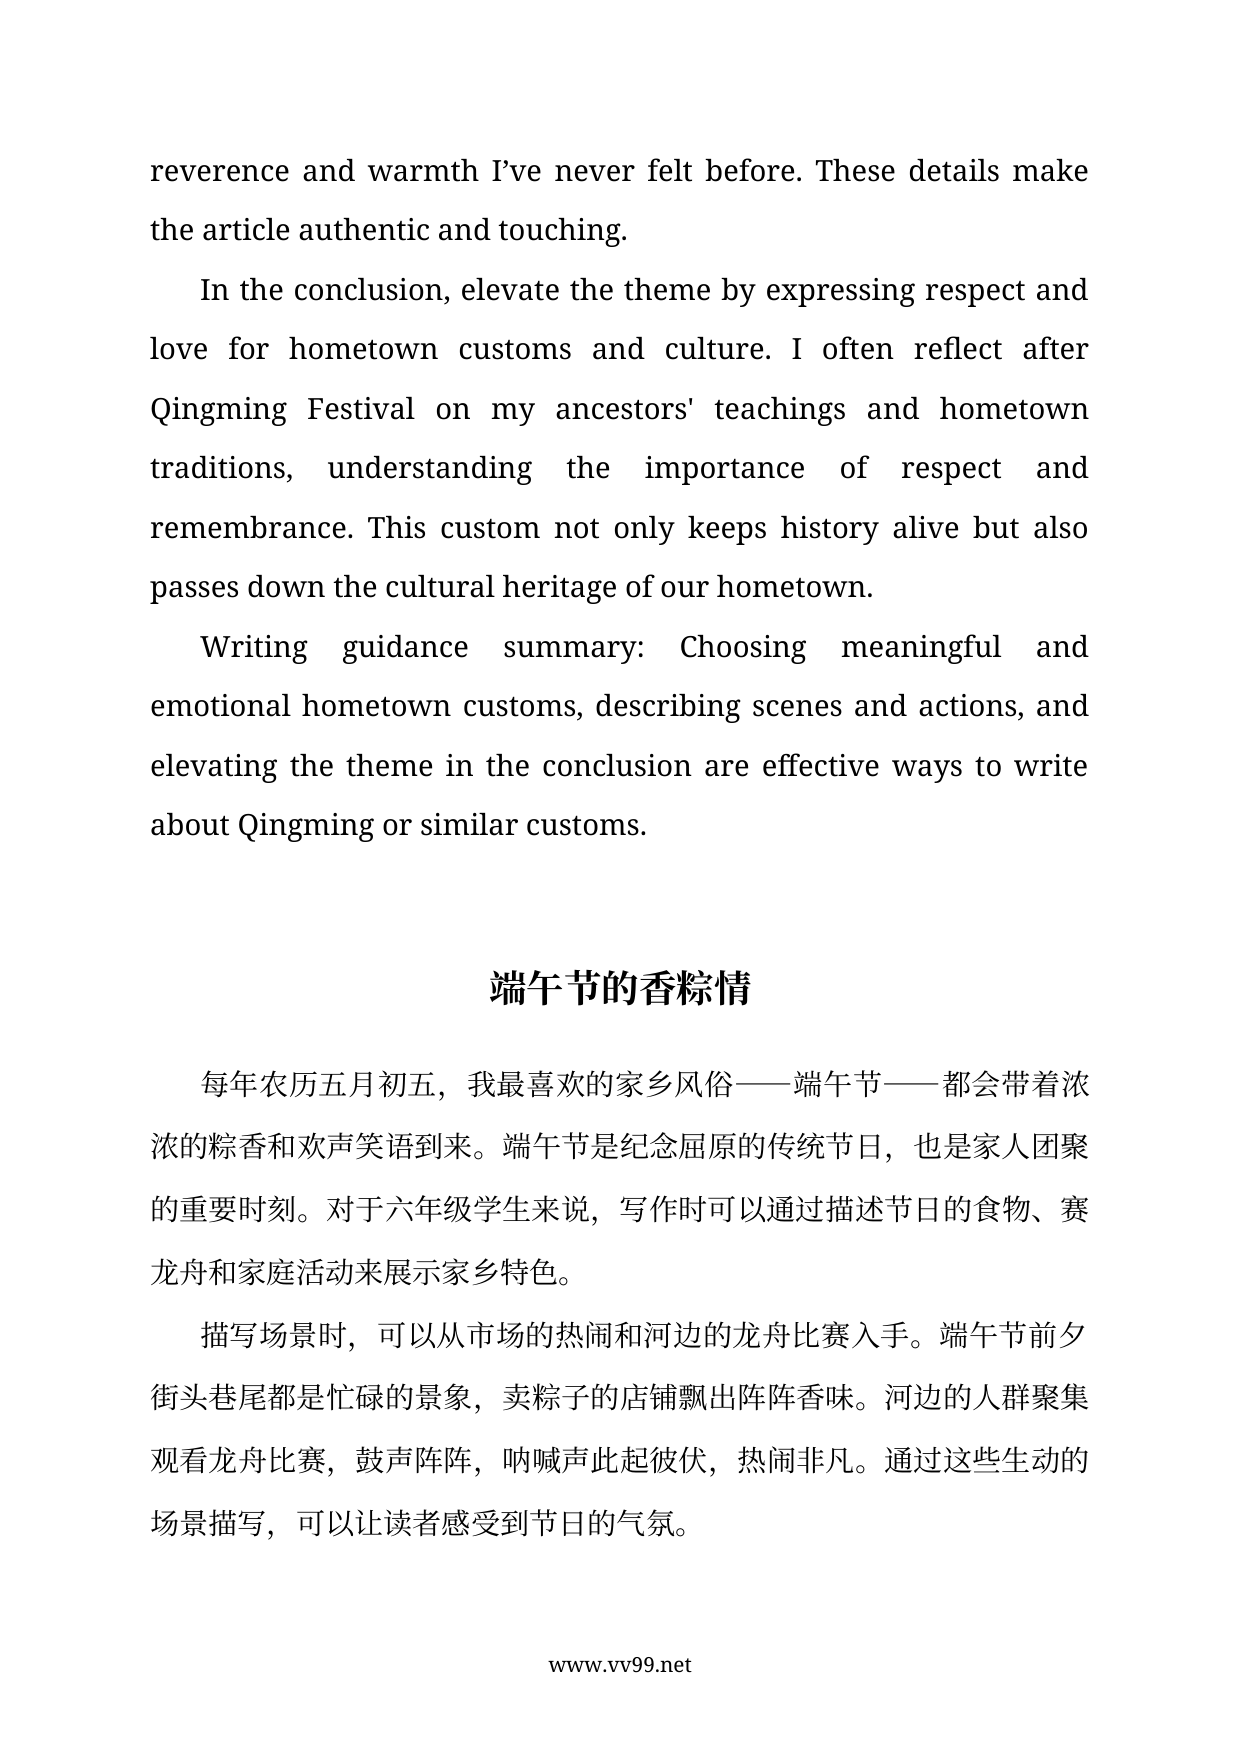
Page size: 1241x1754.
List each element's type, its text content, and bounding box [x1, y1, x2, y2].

text Writing guidance summary: Choosing meaningful and emotional hometown customs, describing scenes and actions, and elevating the theme in the conclusion are effective ways to write about Qingming or similar customs. [150, 626, 1090, 844]
text 描写场景时，可以从市场的热闹和河边的龙舟比赛入手。端午节前夕，街头巷尾都是忙碌的景象，卖粽子的店铺飘出阵阵香味。河边的人群聚集观看龙舟比赛，鼓声阵阵，呐喊声此起彼伏，热闹非凡。通过这些生动的场景描写，可以让读者感受到节日的气氛。 [150, 1313, 1090, 1543]
text In the conclusion, elevate the theme by expressing respect and love for hometown customs and culture. I often reflect after Qingming Festival on my ancestors' teachings and hometown traditions, understanding the importance of respect and remembrance. This custom not only keeps history alive but also passes down the cultural heritage of our hometown. [150, 269, 1090, 606]
subtitle 端午节的香粽情 [150, 959, 1090, 1013]
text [150, 150, 1090, 249]
text 每年农历五月初五，我最喜欢的家乡风俗——端午节——都会带着浓浓的粽香和欢声笑语到来。端午节是纪念屈原的传统节日，也是家人团聚的重要时刻。对于六年级学生来说，写作时可以通过描述节日的食物、赛龙舟和家庭活动来展示家乡特色。 [150, 1061, 1090, 1292]
